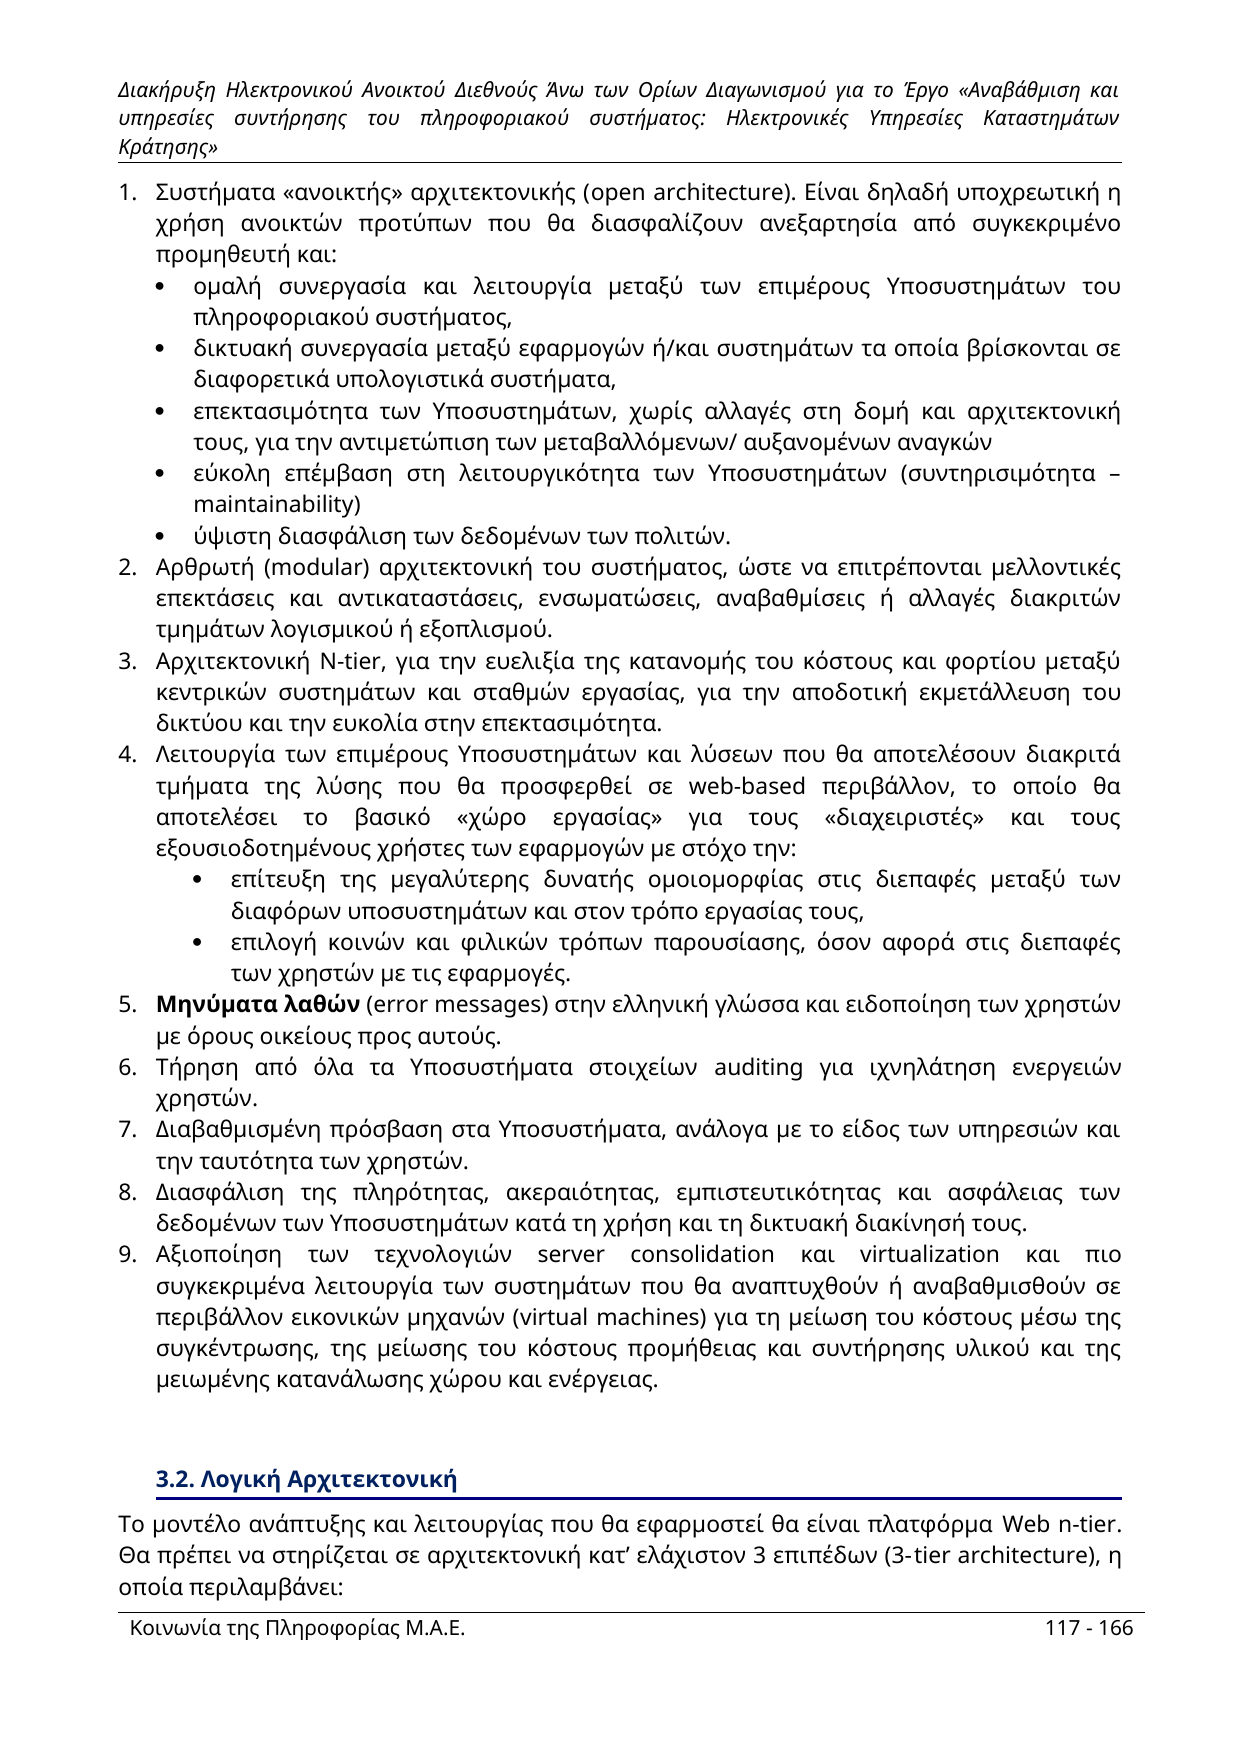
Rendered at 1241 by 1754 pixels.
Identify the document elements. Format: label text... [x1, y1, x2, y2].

list εύκολη επέμβαση στη λειτουργικότητα των Υποσυστημάτων (συντηρισιμότητα – maintainability) [156, 457, 1122, 520]
list Αξιοποίηση των τεχνολογιών server consolidation και virtualization και πιο συγκεκριμένα λειτουργία των συστημάτων που θα αναπτυχθούν ή αναβαθμισθούν σε περιβάλλον εικονικών μηχανών (virtual machines) για τη μείωση του κόστους μέσω της συγκέντρωσης, της μείωσης του κόστους προμήθειας και συντήρησης υλικού και της μειωμένης κατανάλωσης χώρου και ενέργειας. [118, 1238, 1122, 1395]
list Μηνύματα λαθών (error messages) στην ελληνική γλώσσα και ειδοποίηση των χρηστών με όρους οικείους προς αυτούς. [118, 988, 1122, 1051]
list επίτευξη της μεγαλύτερης δυνατής ομοιομορφίας στις διεπαφές μεταξύ των διαφόρων υποσυστημάτων και στον τρόπο εργασίας τους, [193, 863, 1122, 926]
list επιλογή κοινών και φιλικών τρόπων παρουσίασης, όσον αφορά στις διεπαφές των χρηστών με τις εφαρμογές. [193, 926, 1122, 988]
list Αρθρωτή (modular) αρχιτεκτονική του συστήματος, ώστε να επιτρέπονται μελλοντικές επεκτάσεις και αντικαταστάσεις, ενσωματώσεις, αναβαθμίσεις ή αλλαγές διακριτών τμημάτων λογισμικού ή εξοπλισμού. [118, 551, 1122, 645]
list ύψιστη διασφάλιση των δεδομένων των πολιτών. [156, 520, 1122, 551]
subtitle Λογική Αρχιτεκτονική [156, 1463, 1122, 1497]
list Συστήματα «ανοικτής» αρχιτεκτονικής (open architecture). Είναι δηλαδή υποχρεωτική η χρήση ανοικτών προτύπων που θα διασφαλίζουν ανεξαρτησία από συγκεκριμένο προμηθευτή και: [118, 176, 1122, 270]
list Διαβαθμισμένη πρόσβαση στα Υποσυστήματα, ανάλογα με το είδος των υπηρεσιών και την ταυτότητα των χρηστών. [118, 1113, 1122, 1176]
list Διασφάλιση της πληρότητας, ακεραιότητας, εμπιστευτικότητας και ασφάλειας των δεδομένων των Υποσυστημάτων κατά τη χρήση και τη δικτυακή διακίνησή τους. [118, 1176, 1122, 1238]
list Αρχιτεκτονική N-tier, για την ευελιξία της κατανομής του κόστους και φορτίου μεταξύ κεντρικών συστημάτων και σταθμών εργασίας, για την αποδοτική εκμετάλλευση του δικτύου και την ευκολία στην επεκτασιμότητα. [118, 645, 1122, 738]
list ομαλή συνεργασία και λειτουργία μεταξύ των επιμέρους Υποσυστημάτων του πληροφοριακού συστήματος, [156, 270, 1122, 332]
list Λειτουργία των επιμέρους Υποσυστημάτων και λύσεων που θα αποτελέσουν διακριτά τμήματα της λύσης που θα προσφερθεί σε web-based περιβάλλον, το οποίο θα αποτελέσει το βασικό «χώρο εργασίας» για τους «διαχειριστές» και τους εξουσιοδοτημένους χρήστες των εφαρμογών με στόχο την: [118, 738, 1122, 863]
text Το μοντέλο ανάπτυξης και λειτουργίας που θα εφαρμοστεί θα είναι πλατφόρμα Web n-tier. Θα πρέπει να στηρίζεται σε αρχιτεκτονική κατ’ ελάχιστον 3 επιπέδων (3-tier architecture), η οποία περιλαμβάνει: [118, 1508, 1122, 1602]
list Tήρηση από όλα τα Υποσυστήματα στοιχείων auditing για ιχνηλάτηση ενεργειών χρηστών. [118, 1051, 1122, 1113]
list επεκτασιμότητα των Υποσυστημάτων, χωρίς αλλαγές στη δομή και αρχιτεκτονική τους, για την αντιμετώπιση των μεταβαλλόμενων/ αυξανομένων αναγκών [156, 395, 1122, 457]
list δικτυακή συνεργασία μεταξύ εφαρμογών ή/και συστημάτων τα οποία βρίσκονται σε διαφορετικά υπολογιστικά συστήματα, [156, 332, 1122, 395]
